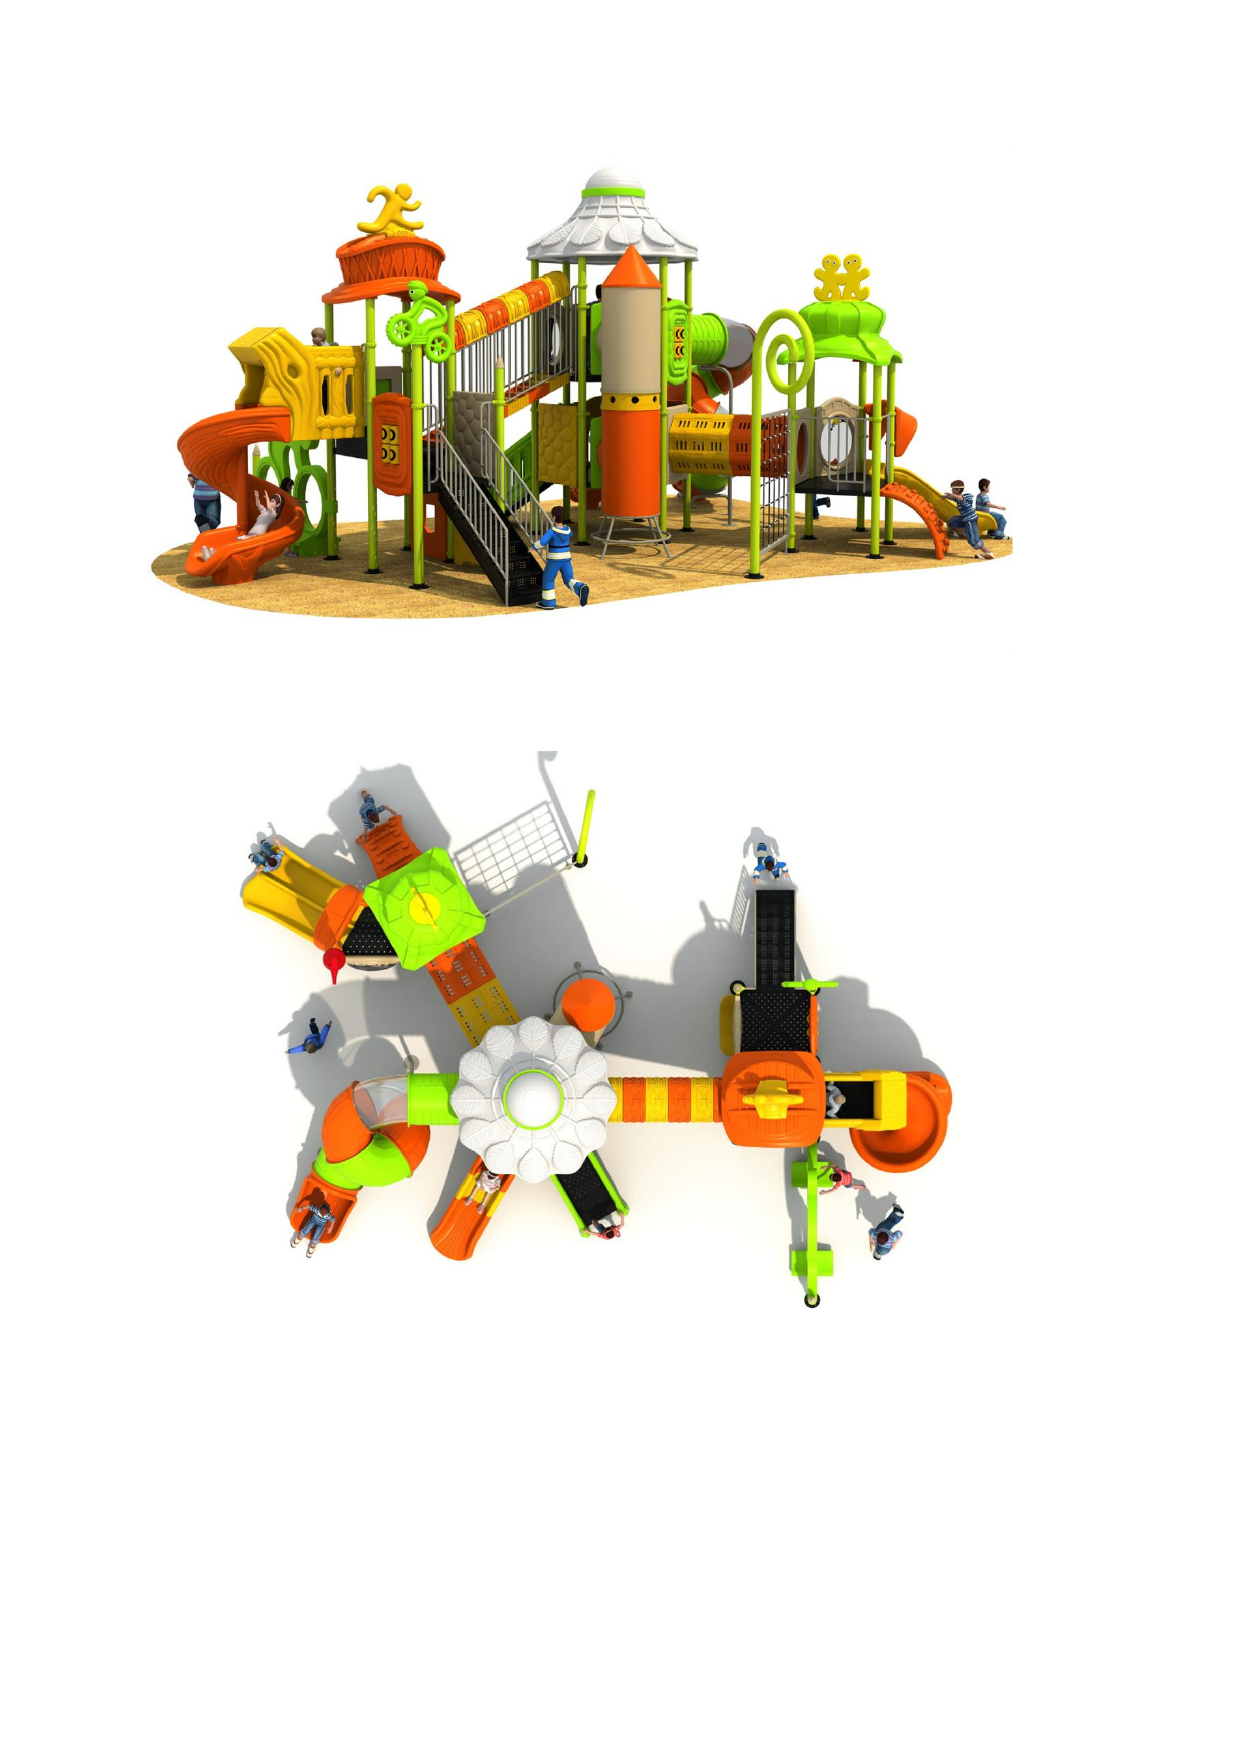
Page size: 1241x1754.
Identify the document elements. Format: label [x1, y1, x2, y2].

picture [147, 751, 1013, 1345]
picture [147, 147, 1013, 656]
